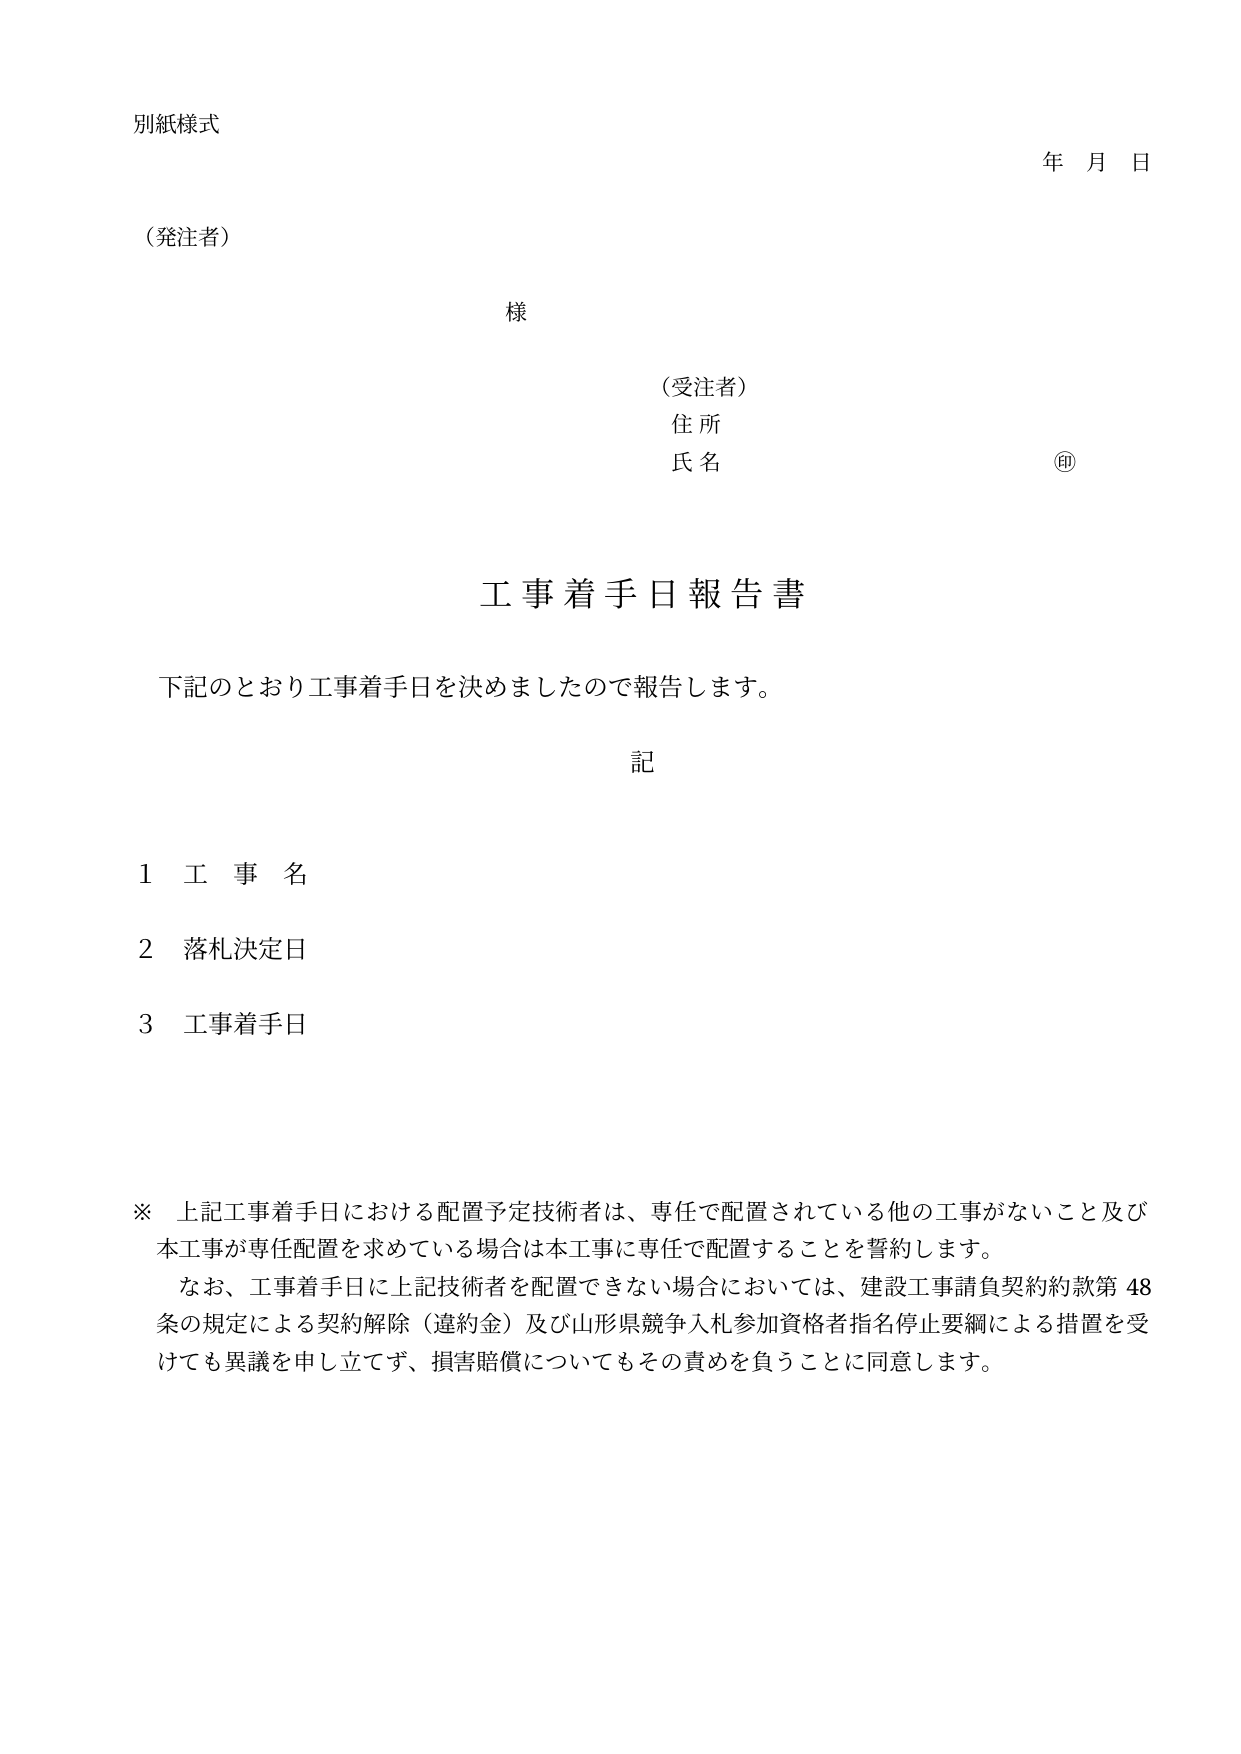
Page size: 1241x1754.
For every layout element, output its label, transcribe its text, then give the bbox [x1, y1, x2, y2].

text ２ 落札決定日 [133, 929, 1152, 967]
text 年 月 日 [133, 142, 1152, 179]
text なお、工事着手日に上記技術者を配置できない場合においては、建設工事請負契約約款第48条の規定による契約解除（違約金）及び山形県競争入札参加資格者指名停止要綱による措置を受けても異議を申し立てず、損害賠償についてもその責めを負うことに同意します。 [156, 1267, 1152, 1379]
text 記 [133, 742, 1152, 779]
text 様 [133, 292, 1152, 329]
text 下記のとおり工事着手日を決めましたので報告します。 [133, 667, 1152, 704]
text （発注者） [133, 217, 1152, 254]
text １ 工 事 名 [133, 854, 1152, 892]
text 氏 名 ㊞ [649, 442, 1152, 479]
text 工 事 着 手 日 報 告 書 [133, 554, 1152, 629]
text 別紙様式 [133, 104, 1152, 142]
text 住 所 [649, 404, 1152, 442]
text ３ 工事着手日 [133, 1004, 1152, 1042]
text （受注者） [649, 367, 1152, 404]
text ※ 上記工事着手日における配置予定技術者は、専任で配置されている他の工事がないこと及び 本工事が専任配置を求めている場合は本工事に専任で配置することを誓約します。 [133, 1192, 1152, 1267]
